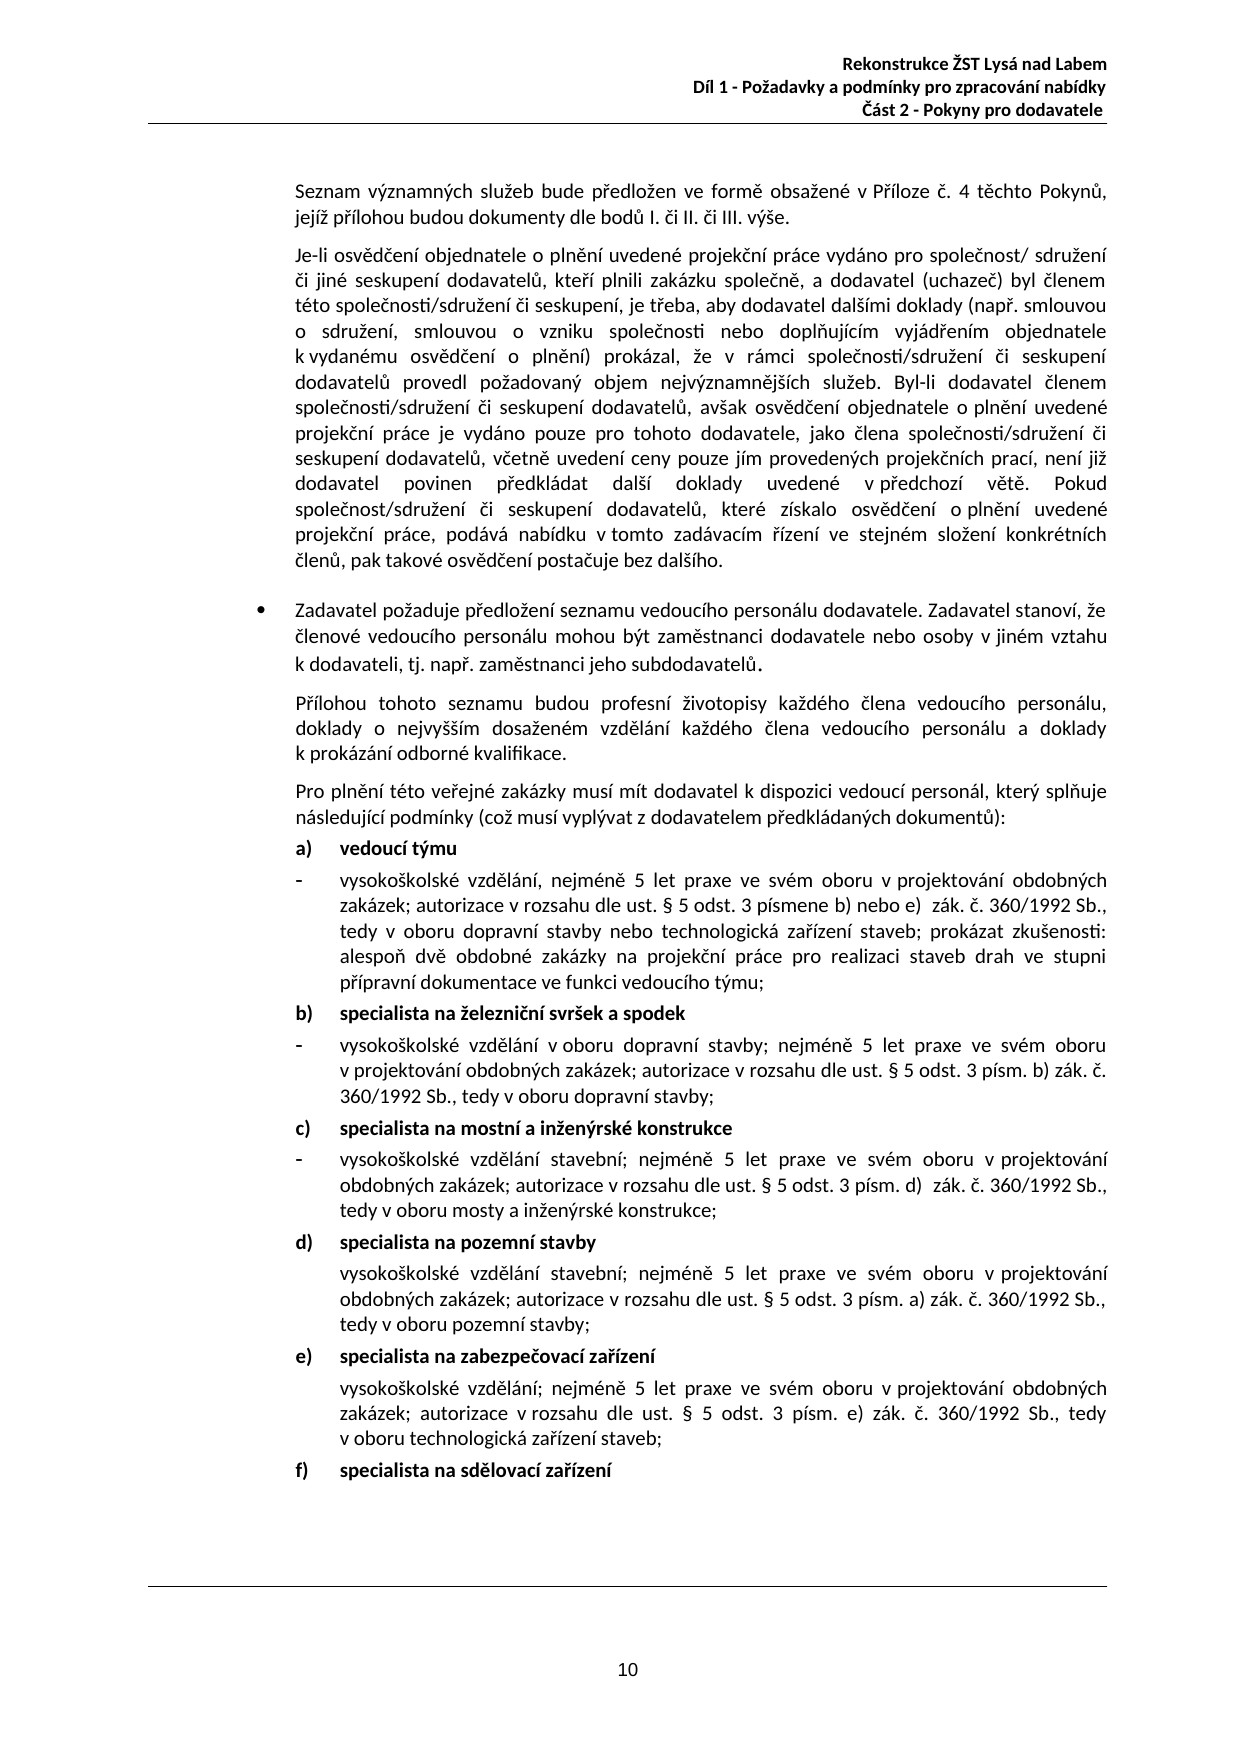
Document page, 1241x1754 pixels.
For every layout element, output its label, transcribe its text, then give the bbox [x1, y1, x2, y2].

list specialista na železniční svršek a spodek [295, 1001, 1107, 1026]
list specialista na sdělovací zařízení [295, 1457, 1107, 1483]
list vedoucí týmu [295, 836, 1107, 861]
list vysokoškolské vzdělání, nejméně 5 let praxe ve svém oboru v projektování obdobných zakázek; autorizace v rozsahu dle ust. § 5 odst. 3 písmene b) nebo e) zák. č. 360/1992 Sb., tedy v oboru dopravní stavby nebo technologická zařízení staveb; prokázat zkušenosti: alespoň dvě obdobné zakázky na projekční práce pro realizaci staveb drah ve stupni přípravní dokumentace ve funkci vedoucího týmu; [295, 867, 1107, 994]
list vysokoškolské vzdělání v oboru dopravní stavby; nejméně 5 let praxe ve svém oboru v projektování obdobných zakázek; autorizace v rozsahu dle ust. § 5 odst. 3 písm. b) zák. č. 360/1992 Sb., tedy v oboru dopravní stavby; [295, 1032, 1107, 1108]
text Seznam významných služeb bude předložen ve formě obsažené v Příloze č. 4 těchto Pokynů, jejíž přílohou budou dokumenty dle bodů I. či II. či III. výše. [295, 178, 1107, 229]
text Přílohou tohoto seznamu budou profesní životopisy každého člena vedoucího personálu, doklady o nejvyšším dosaženém vzdělání každého člena vedoucího personálu a doklady k prokázání odborné kvalifikace. [295, 690, 1107, 766]
text Pro plnění této veřejné zakázky musí mít dodavatel k dispozici vedoucí personál, který splňuje následující podmínky (což musí vyplývat z dodavatelem předkládaných dokumentů): [295, 778, 1107, 829]
list specialista na mostní a inženýrské konstrukce [295, 1115, 1107, 1140]
list specialista na zabezpečovací zařízení [295, 1343, 1107, 1368]
list Zadavatel požaduje předložení seznamu vedoucího personálu dodavatele. Zadavatel stanoví, že členové vedoucího personálu mohou být zaměstnanci dodavatele nebo osoby v jiném vztahu k dodavateli, tj. např. zaměstnanci jeho subdodavatelů. [257, 598, 1107, 677]
text Je-li osvědčení objednatele o plnění uvedené projekční práce vydáno pro společnost/ sdružení či jiné seskupení dodavatelů, kteří plnili zakázku společně, a dodavatel (uchazeč) byl členem této společnosti/sdružení či seskupení, je třeba, aby dodavatel dalšími doklady (např. smlouvou o sdružení, smlouvou o vzniku společnosti nebo doplňujícím vyjádřením objednatele k vydanému osvědčení o plnění) prokázal, že v rámci společnosti/sdružení či seskupení dodavatelů provedl požadovaný objem nejvýznamnějších služeb. Byl-li dodavatel členem společnosti/sdružení či seskupení dodavatelů, avšak osvědčení objednatele o plnění uvedené projekční práce je vydáno pouze pro tohoto dodavatele, jako člena společnosti/sdružení či seskupení dodavatelů, včetně uvedení ceny pouze jím provedených projekčních prací, není již dodavatel povinen předkládat další doklady uvedené v předchozí větě. Pokud společnost/sdružení či seskupení dodavatelů, které získalo osvědčení o plnění uvedené projekční práce, podává nabídku v tomto zadávacím řízení ve stejném složení konkrétních členů, pak takové osvědčení postačuje bez dalšího. [295, 242, 1107, 572]
text vysokoškolské vzdělání stavební; nejméně 5 let praxe ve svém oboru v projektování obdobných zakázek; autorizace v rozsahu dle ust. § 5 odst. 3 písm. a) zák. č. 360/1992 Sb., tedy v oboru pozemní stavby; [339, 1261, 1107, 1337]
list specialista na pozemní stavby [295, 1229, 1107, 1254]
list vysokoškolské vzdělání stavební; nejméně 5 let praxe ve svém oboru v projektování obdobných zakázek; autorizace v rozsahu dle ust. § 5 odst. 3 písm. d) zák. č. 360/1992 Sb., tedy v oboru mosty a inženýrské konstrukce; [295, 1146, 1107, 1223]
